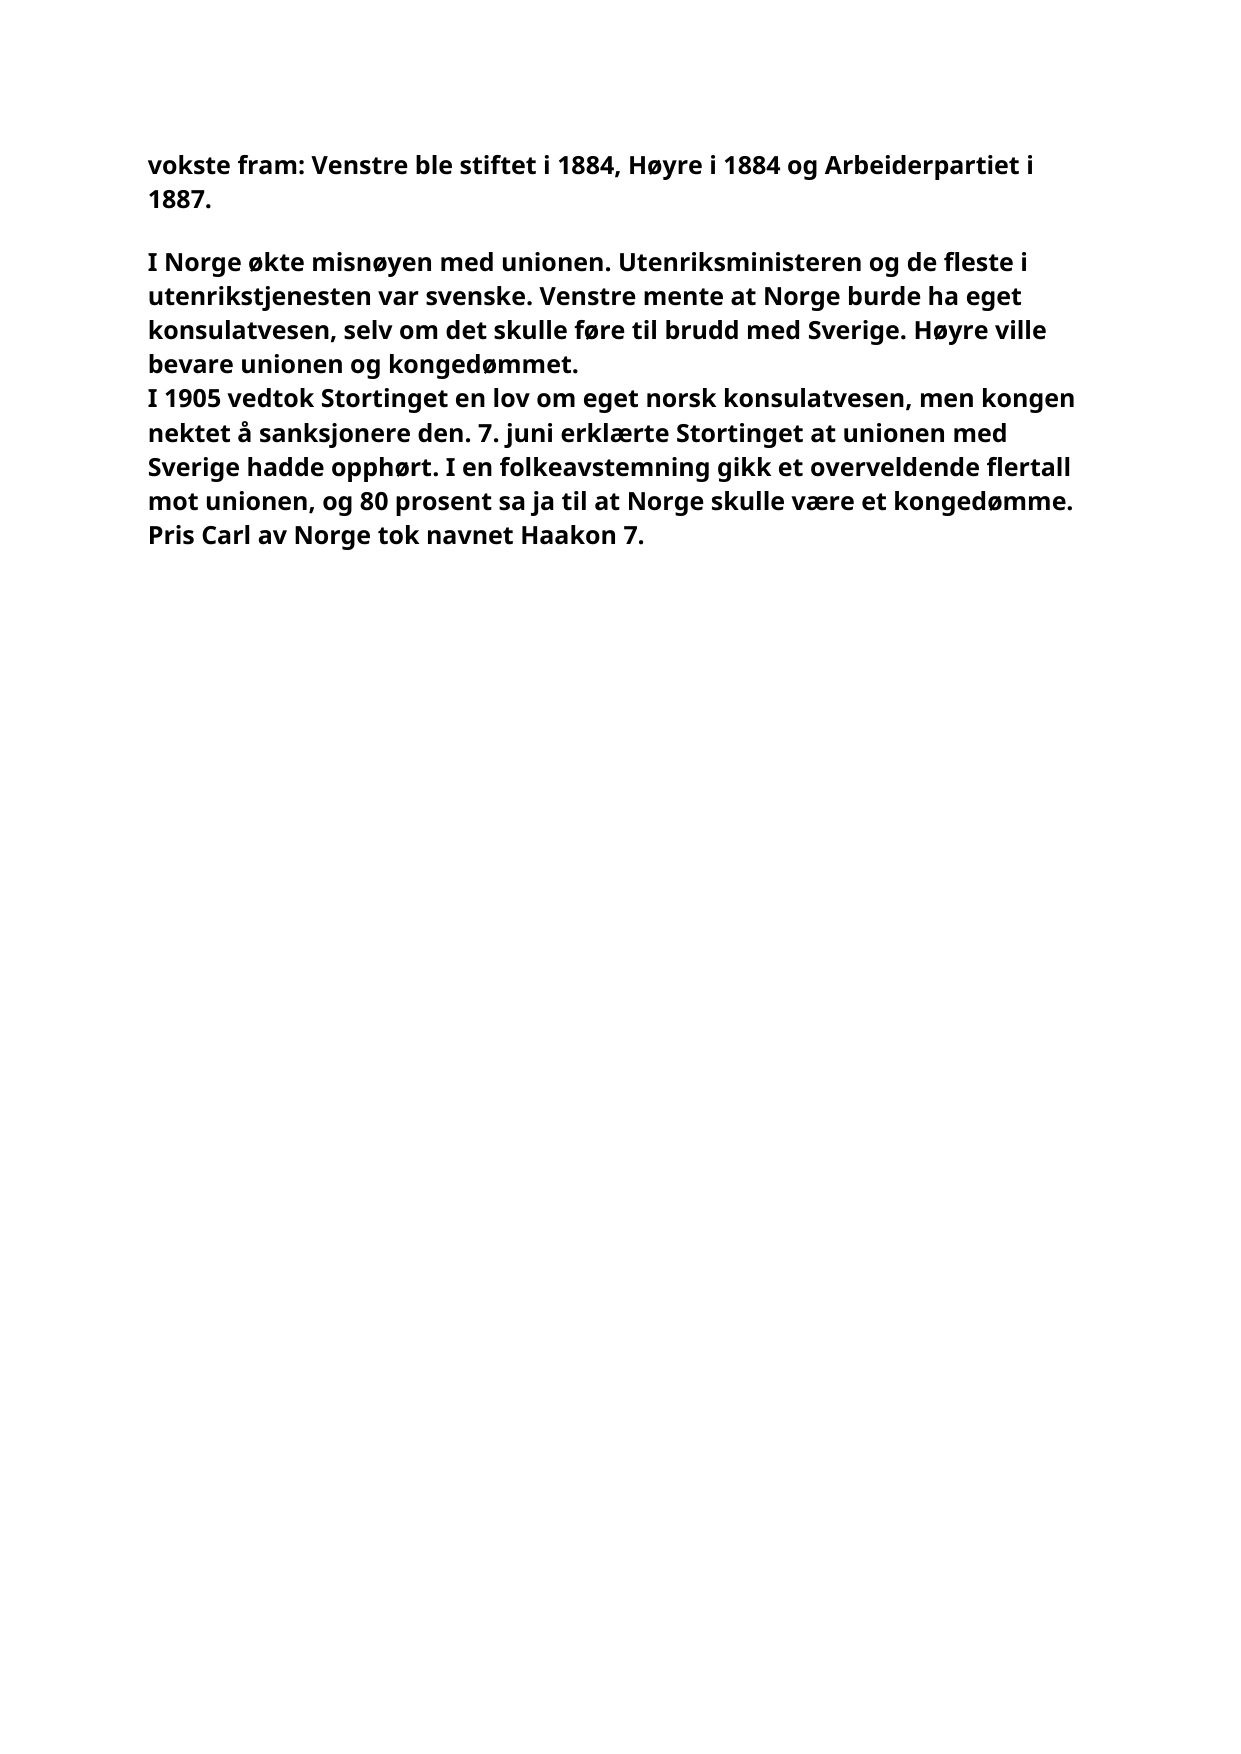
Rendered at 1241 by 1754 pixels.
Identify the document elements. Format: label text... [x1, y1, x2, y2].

text I Norge økte misnøyen med unionen. Utenriksministeren og de fleste i utenrikstjenesten var svenske. Venstre mente at Norge burde ha eget konsulatvesen, selv om det skulle føre til brudd med Sverige. Høyre ville bevare unionen og kongedømmet. I 1905 vedtok Stortinget en lov om eget norsk konsulatvesen, men kongen nektet å sanksjonere den. 7. juni erklærte Stortinget at unionen med Sverige hadde opphørt. I en folkeavstemning gikk et overveldende flertall mot unionen, og 80 prosent sa ja til at Norge skulle være et kongedømme. Pris Carl av Norge tok navnet Haakon 7. [148, 245, 1093, 551]
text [148, 148, 1093, 216]
